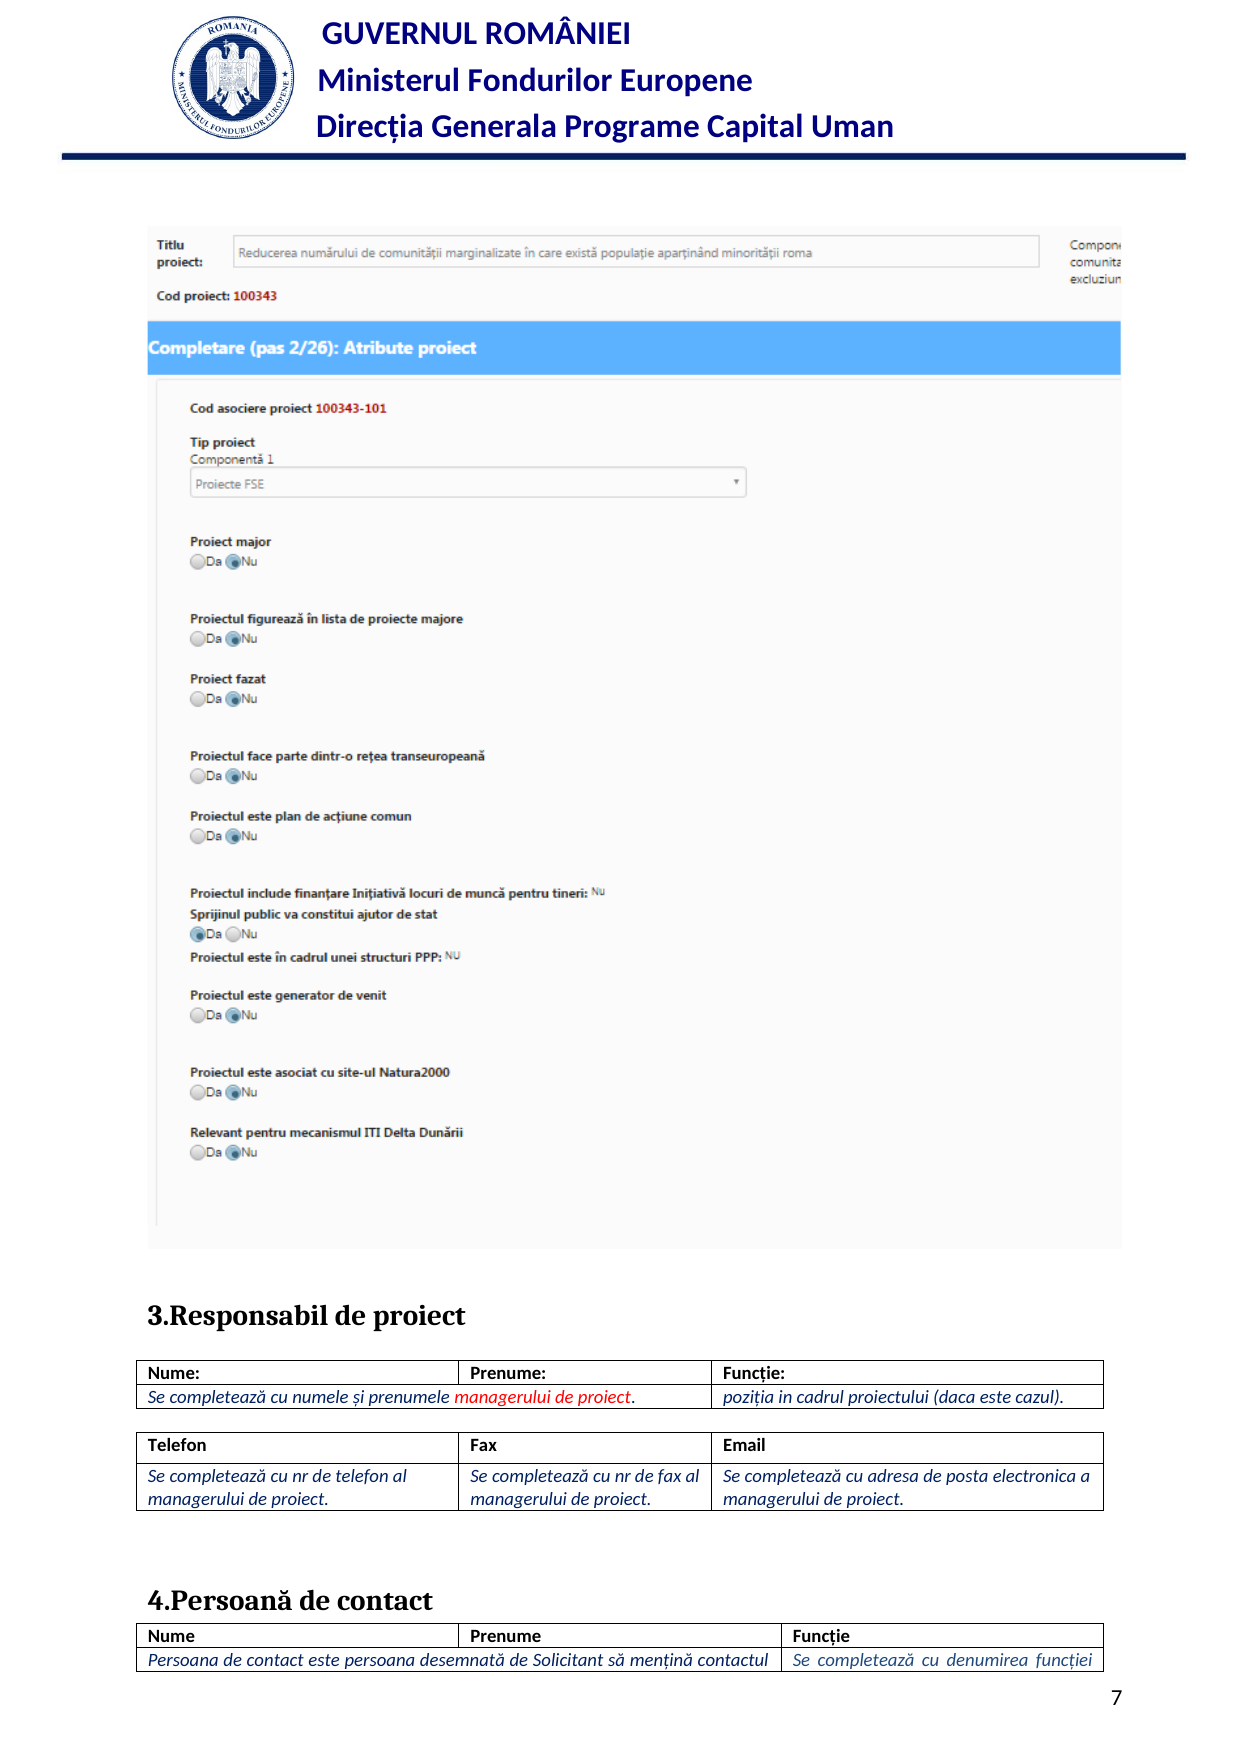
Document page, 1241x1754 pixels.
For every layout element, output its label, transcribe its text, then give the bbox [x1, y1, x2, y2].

picture [171, 13, 296, 141]
table_header Fax [459, 1433, 711, 1463]
table_header Funcție [782, 1624, 1103, 1647]
table_header Nume: [137, 1361, 458, 1384]
picture [147, 226, 1121, 1226]
subtitle 4.Persoană de contact [148, 1584, 1122, 1618]
table_cell Se completează cu nr de telefon al managerului de proiect. [137, 1464, 458, 1510]
picture [31, 145, 1210, 173]
table_header Email [712, 1433, 1103, 1463]
table_header Prenume [459, 1624, 781, 1647]
subtitle 3.Responsabil de proiect [148, 1299, 1122, 1332]
table_header Funcție: [712, 1361, 1103, 1384]
table_cell Se completează cu adresa de posta electronica a managerului de proiect. [712, 1464, 1103, 1510]
table_cell Se completează cu numele și prenumele managerului de proiect. [137, 1385, 711, 1408]
table_cell Se completează cu nr de fax al managerului de proiect. [459, 1464, 711, 1510]
table_header Telefon [137, 1433, 458, 1463]
table_header Prenume: [459, 1361, 711, 1384]
table_header Nume [137, 1624, 458, 1647]
table_cell poziția in cadrul proiectului (daca este cazul). [712, 1385, 1103, 1408]
table_cell Se completează cu denumirea funcției pe care o deține persoana de contact desemnată, în cadrul proiectului. [782, 1648, 1103, 1671]
